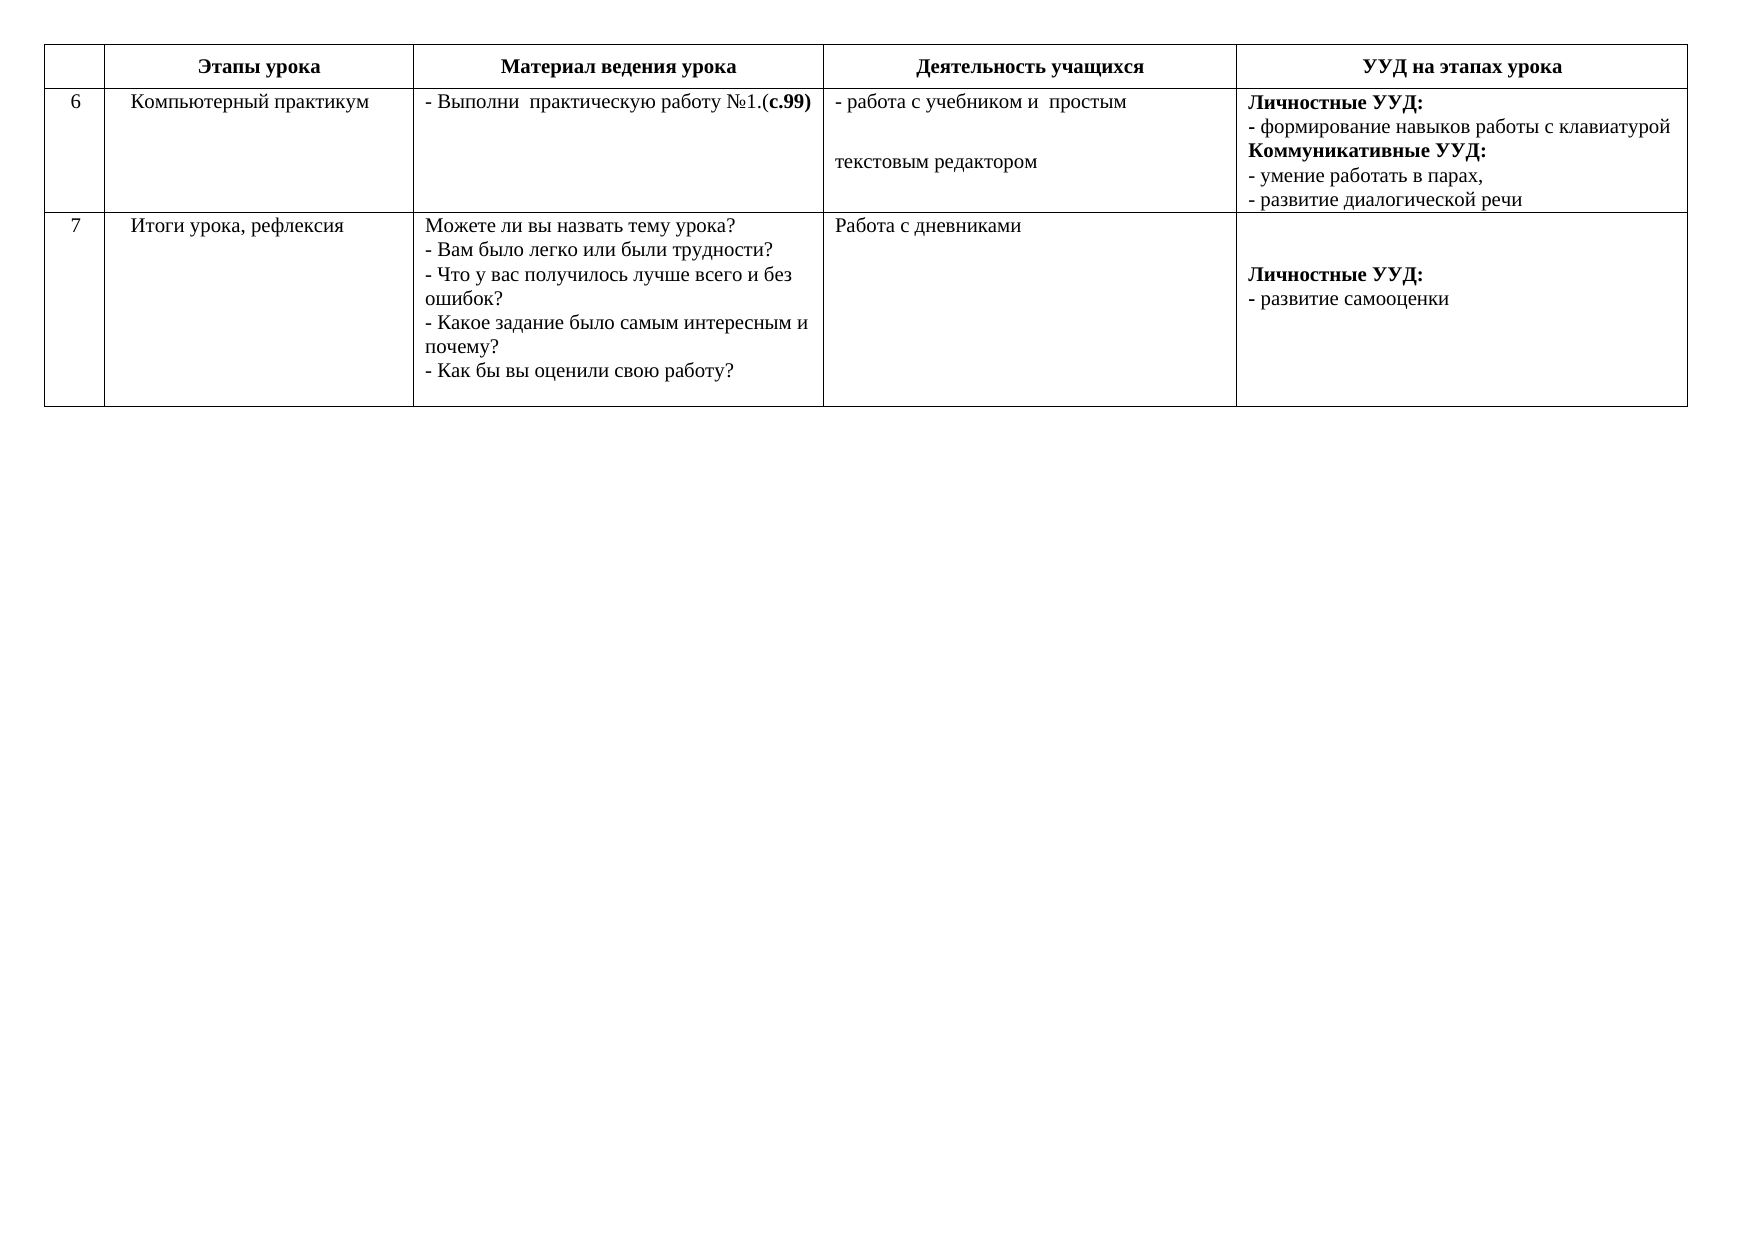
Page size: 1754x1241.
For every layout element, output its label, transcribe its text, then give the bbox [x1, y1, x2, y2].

table_cell - Выполни практическую работу №1.(с.99) [414, 89, 823, 212]
table_cell Личностные УУД: - формирование навыков работы с клавиатурой Коммуникативные УУД: - умение работать в парах, - развитие диалогической речи [1237, 89, 1687, 212]
table_header УУД на этапах урока [1237, 45, 1687, 88]
table_header Деятельность учащихся [824, 45, 1236, 88]
table_cell Компьютерный практикум [105, 89, 413, 212]
table_header Этапы урока [105, 45, 413, 88]
table_cell Работа с дневниками [824, 213, 1236, 406]
table_cell Можете ли вы назвать тему урока? - Вам было легко или были трудности? - Что у вас получилось лучше всего и без ошибок? - Какое задание было самым интересным и почему? - Как бы вы оценили свою работу? [414, 213, 823, 406]
table_cell Итоги урока, рефлексия [105, 213, 413, 406]
table_header [45, 45, 104, 88]
table_header Материал ведения урока [414, 45, 823, 88]
table_cell 7 [45, 213, 104, 406]
table_cell - работа с учебником и простым текстовым редактором [824, 89, 1236, 212]
table_cell Личностные УУД: - развитие самооценки [1237, 213, 1687, 406]
table_cell 6 [45, 89, 104, 212]
